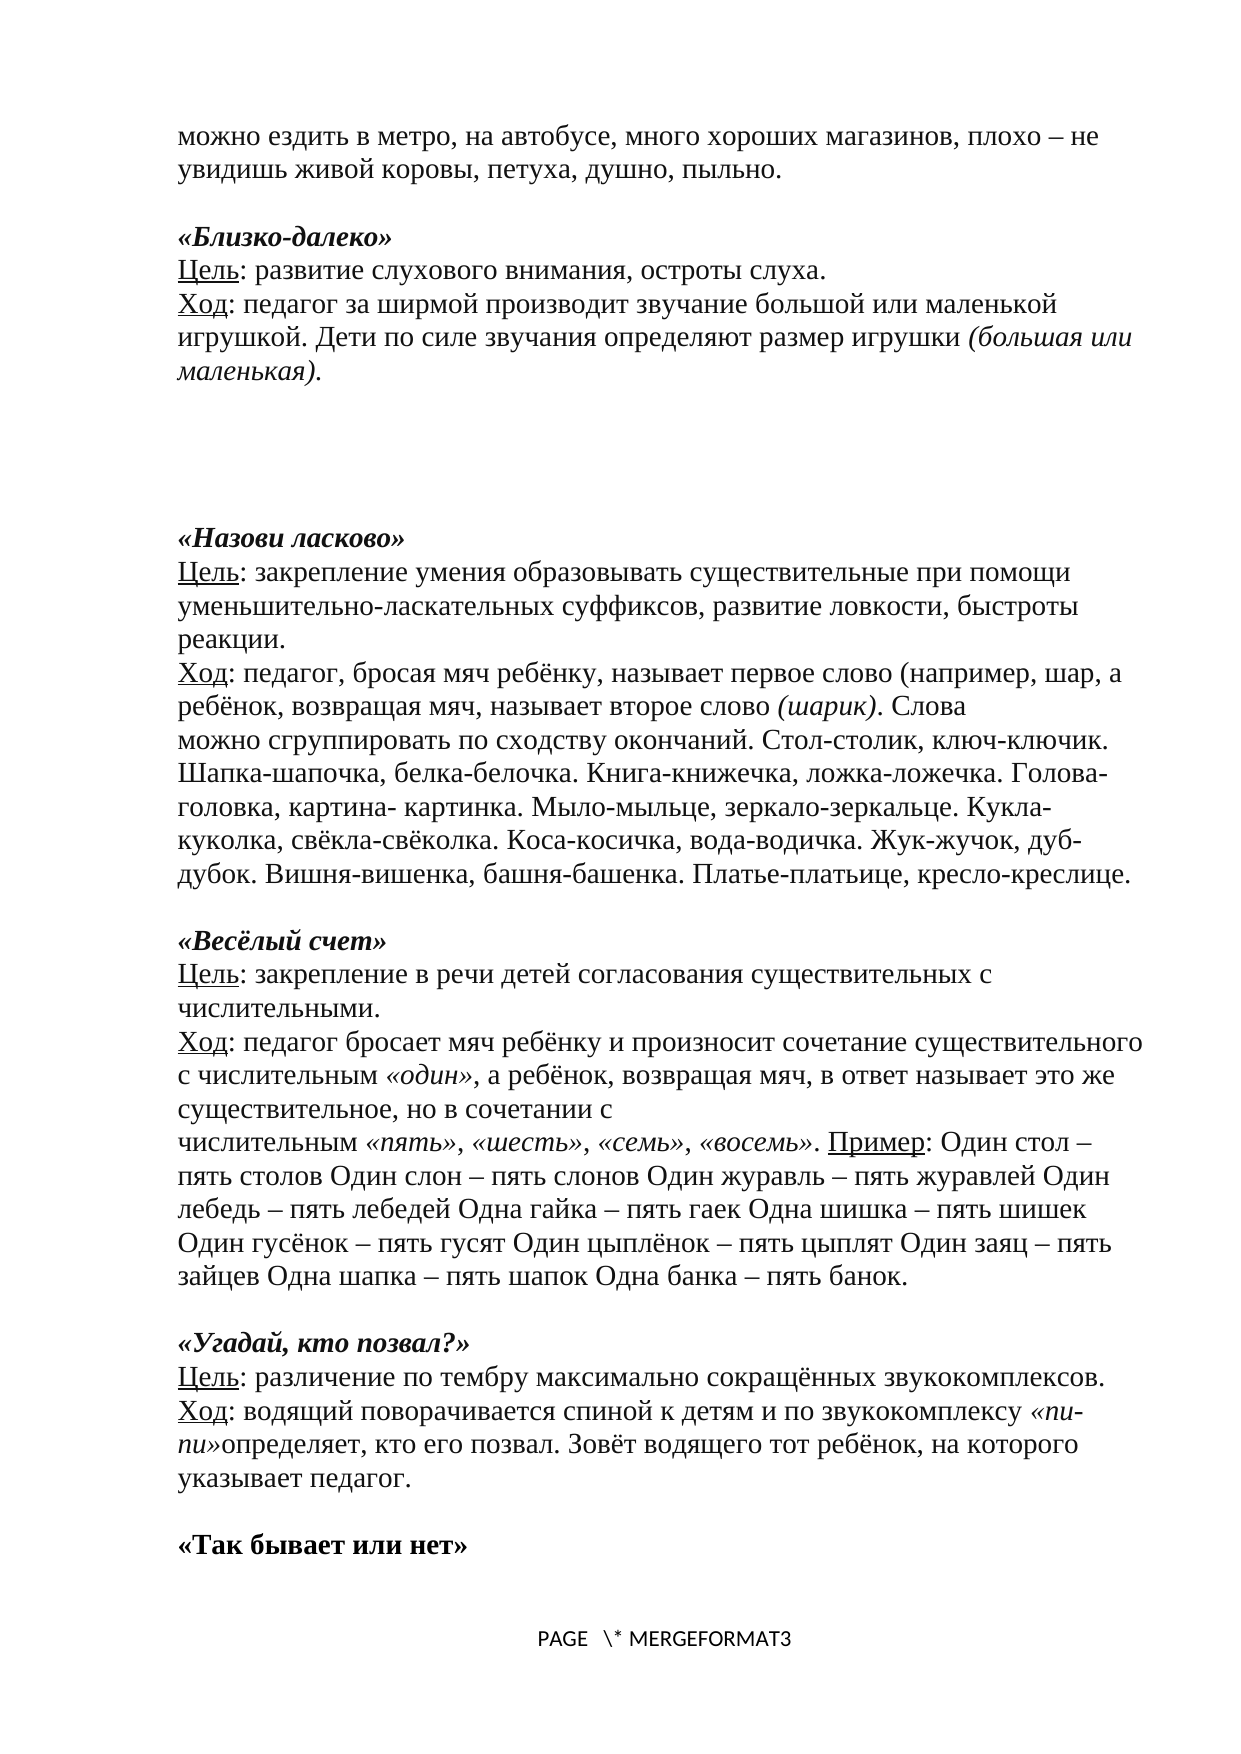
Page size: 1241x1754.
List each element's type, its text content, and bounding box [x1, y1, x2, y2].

text Цель: различение по тембру максимально сокращённых звукокомплексов. [177, 1359, 1152, 1393]
text Ход: педагог, бросая мяч ребёнку, называет первое слово (например, шар, а ребёнок, возвращая мяч, называет второе слово (шарик). Слова можно сгруппировать по сходству окончаний. Стол-столик, ключ-ключик. Шапка-шапочка, белка-белочка. Книга-книжечка, ложка-ложечка. Голова-головка, картина- картинка. Мыло-мыльце, зеркало-зеркальце. Кукла-куколка, свёкла-свёколка. Коса-косичка, вода-водичка. Жук-жучок, дуб-дубок. Вишня-вишенка, башня-башенка. Платье-платьице, кресло-креслице. [177, 655, 1152, 889]
text Ход: педагог за ширмой производит звучание большой или маленькой игрушкой. Дети по силе звучания определяют размер игрушки (большая или маленькая). [177, 286, 1152, 386]
text «Так бывает или нет» [177, 1527, 1152, 1560]
text «Близко-далеко» [177, 219, 1152, 252]
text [177, 118, 1152, 185]
text «Угадай, кто позвал?» [177, 1326, 1152, 1359]
text «Назови ласково» [177, 521, 1152, 554]
text Ход: водящий поворачивается спиной к детям и по звукокомплексу «пи-пи»определяет, кто его позвал. Зовёт водящего тот ребёнок, на которого указывает педагог. [177, 1393, 1152, 1493]
text «Весёлый счет» [177, 923, 1152, 957]
text Ход: педагог бросает мяч ребёнку и произносит сочетание существительного с числительным «один», а ребёнок, возвращая мяч, в ответ называет это же существительное, но в сочетании с числительным «пять», «шесть», «семь», «восемь». Пример: Один стол – пять столов Один слон – пять слонов Один журавль – пять журавлей Один лебедь – пять лебедей Одна гайка – пять гаек Одна шишка – пять шишек Один гусёнок – пять гусят Один цыплёнок – пять цыплят Один заяц – пять зайцев Одна шапка – пять шапок Одна банка – пять банок. [177, 1024, 1152, 1292]
text Цель: закрепление в речи детей согласования существительных с числительными. [177, 957, 1152, 1024]
text Цель: закрепление умения образовывать существительные при помощи уменьшительно-ласкательных суффиксов, развитие ловкости, быстроты реакции. [177, 554, 1152, 655]
text Цель: развитие слухового внимания, остроты слуха. [177, 252, 1152, 286]
